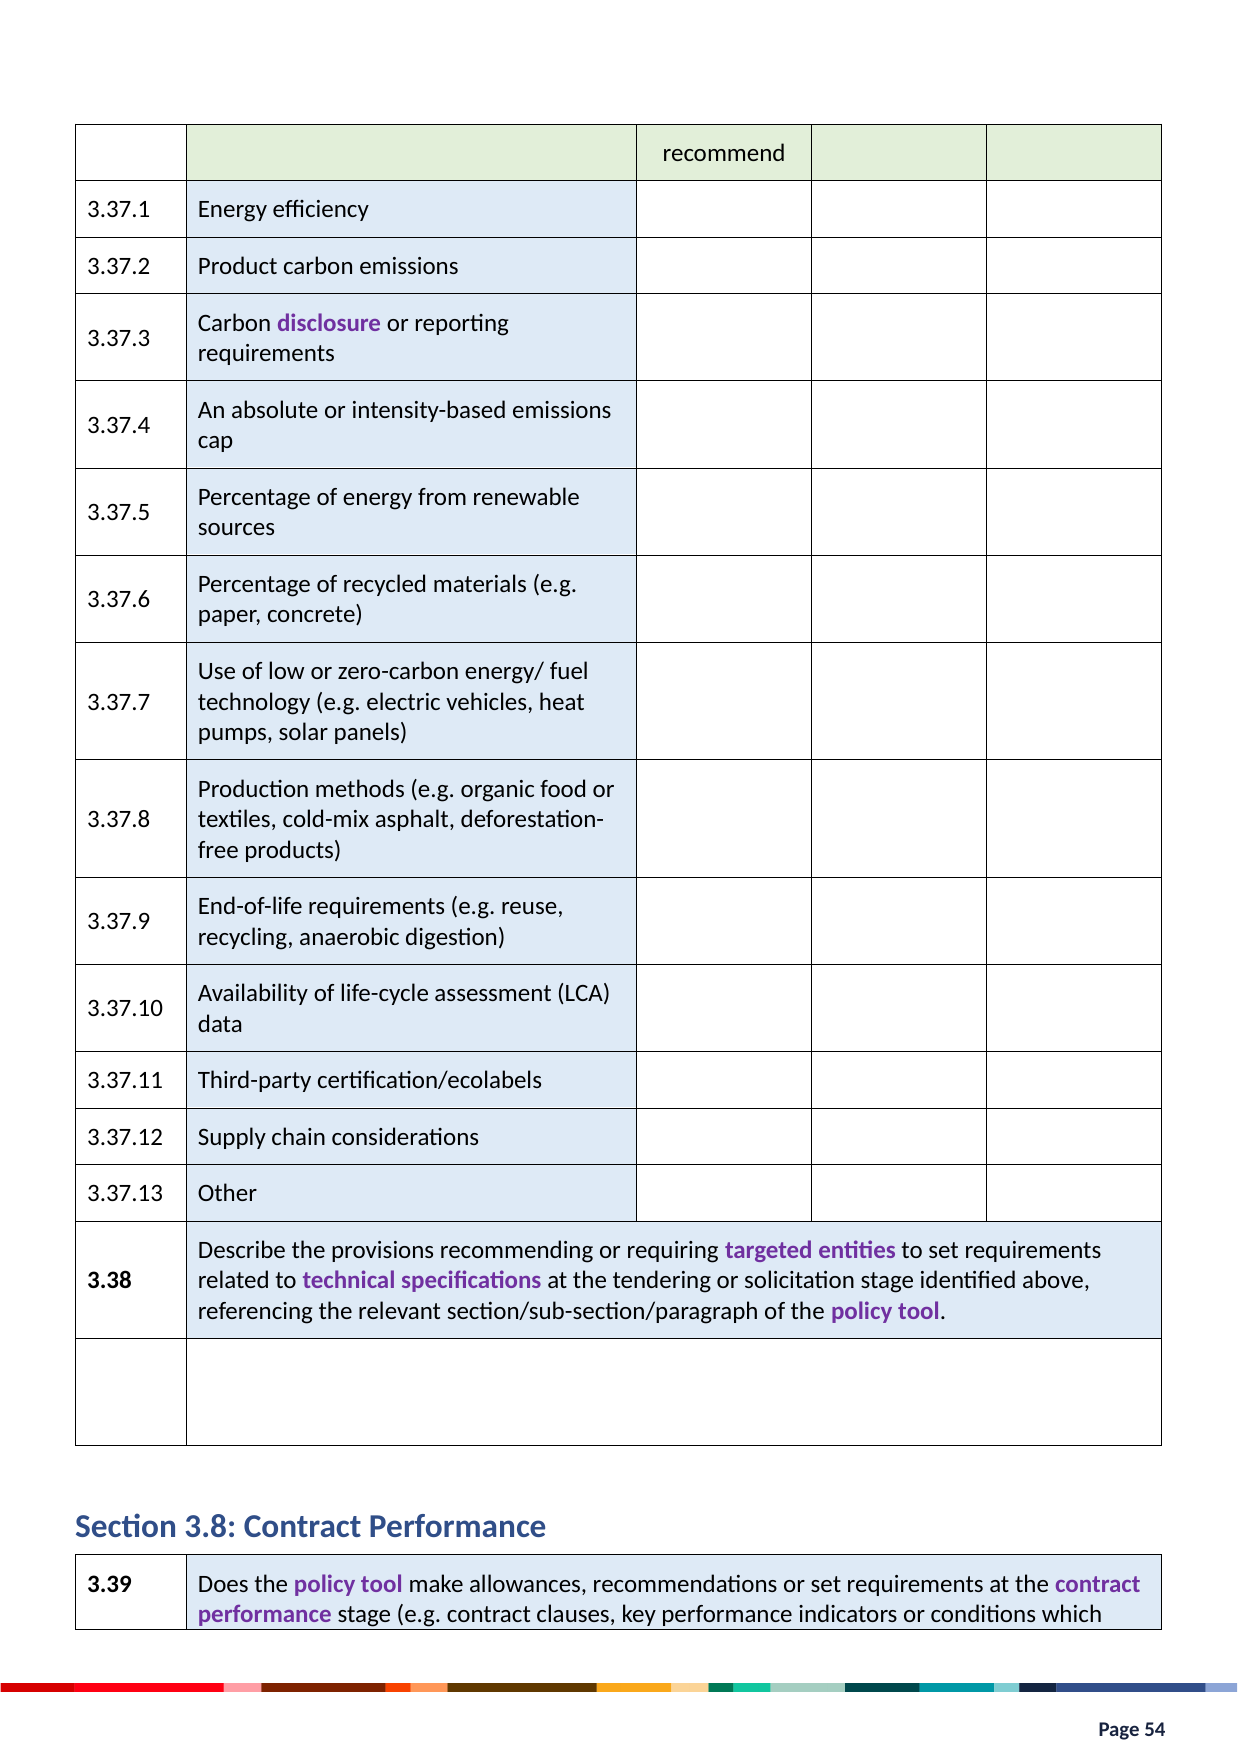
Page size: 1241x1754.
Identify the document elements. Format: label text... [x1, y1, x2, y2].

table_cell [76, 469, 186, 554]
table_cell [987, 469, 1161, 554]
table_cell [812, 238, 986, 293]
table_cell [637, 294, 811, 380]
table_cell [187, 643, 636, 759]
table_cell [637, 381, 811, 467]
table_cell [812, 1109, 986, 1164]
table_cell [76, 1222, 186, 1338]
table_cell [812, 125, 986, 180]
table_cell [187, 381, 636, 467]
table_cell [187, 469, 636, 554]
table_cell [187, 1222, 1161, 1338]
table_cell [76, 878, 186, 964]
subtitle Section 3.8: Contract Performance [75, 1505, 1165, 1546]
picture [0, 1683, 1236, 1692]
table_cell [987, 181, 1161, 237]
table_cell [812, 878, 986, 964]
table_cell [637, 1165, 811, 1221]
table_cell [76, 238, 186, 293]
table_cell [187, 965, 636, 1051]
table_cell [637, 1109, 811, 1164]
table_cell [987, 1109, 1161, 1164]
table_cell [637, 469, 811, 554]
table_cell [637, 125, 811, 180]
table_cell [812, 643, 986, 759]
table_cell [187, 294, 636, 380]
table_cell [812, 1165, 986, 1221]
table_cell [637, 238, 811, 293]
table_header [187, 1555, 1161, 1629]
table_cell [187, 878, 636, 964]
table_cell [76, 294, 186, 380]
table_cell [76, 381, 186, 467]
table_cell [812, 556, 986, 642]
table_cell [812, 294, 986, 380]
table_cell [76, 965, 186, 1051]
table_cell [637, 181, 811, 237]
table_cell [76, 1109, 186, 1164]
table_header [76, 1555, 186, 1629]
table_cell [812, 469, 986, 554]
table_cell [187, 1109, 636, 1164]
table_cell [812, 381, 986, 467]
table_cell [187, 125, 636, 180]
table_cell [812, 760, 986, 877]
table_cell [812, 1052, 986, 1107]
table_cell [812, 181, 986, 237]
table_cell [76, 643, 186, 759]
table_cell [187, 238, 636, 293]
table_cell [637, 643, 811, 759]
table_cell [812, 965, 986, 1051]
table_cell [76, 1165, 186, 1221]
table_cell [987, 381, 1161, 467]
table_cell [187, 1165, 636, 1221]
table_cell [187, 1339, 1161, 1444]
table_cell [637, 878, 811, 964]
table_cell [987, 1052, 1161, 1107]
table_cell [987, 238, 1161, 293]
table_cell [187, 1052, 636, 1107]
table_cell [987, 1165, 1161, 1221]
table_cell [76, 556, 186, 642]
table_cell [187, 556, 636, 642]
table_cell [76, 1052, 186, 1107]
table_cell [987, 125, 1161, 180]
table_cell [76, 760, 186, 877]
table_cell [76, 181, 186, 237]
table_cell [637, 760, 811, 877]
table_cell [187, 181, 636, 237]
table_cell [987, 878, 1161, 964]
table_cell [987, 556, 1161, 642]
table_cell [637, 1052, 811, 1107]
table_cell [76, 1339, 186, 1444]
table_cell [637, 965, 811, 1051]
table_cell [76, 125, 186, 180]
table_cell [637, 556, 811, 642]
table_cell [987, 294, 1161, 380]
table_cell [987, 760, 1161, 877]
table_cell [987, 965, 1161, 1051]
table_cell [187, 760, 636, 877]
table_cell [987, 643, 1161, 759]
